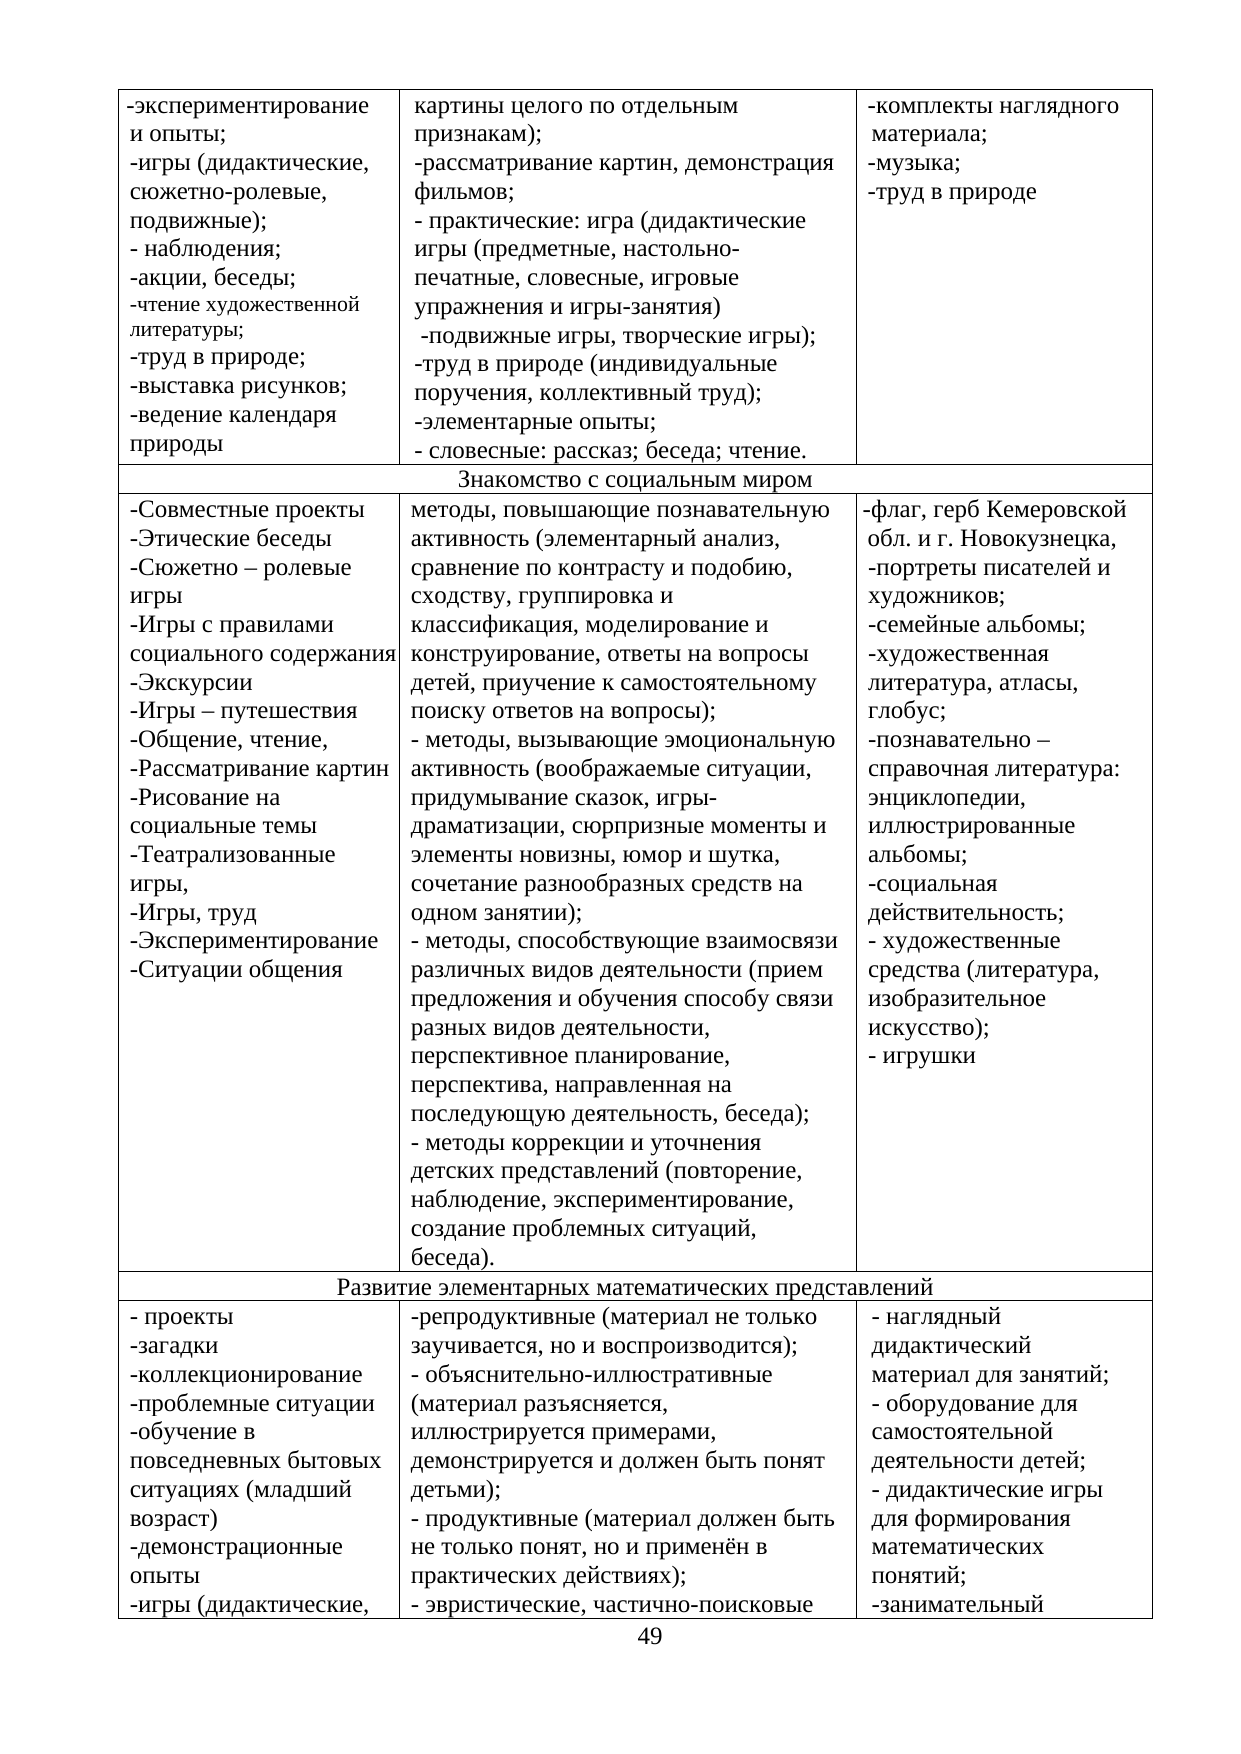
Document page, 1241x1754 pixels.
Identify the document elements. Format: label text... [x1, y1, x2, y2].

table_cell Развитие элементарных математических представлений [119, 1272, 1152, 1300]
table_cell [400, 1301, 856, 1618]
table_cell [400, 90, 856, 463]
table_cell -флаг, герб Кемеровской обл. и г. Новокузнецка, -портреты писателей и художников; -семейные альбомы; -художественная литература, атласы, глобус; -познавательно – справочная литература: энциклопедии, иллюстрированные альбомы; -социальная действительность; - художественные средства (литература, изобразительное искусство); - игрушки [857, 494, 1152, 1271]
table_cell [119, 90, 399, 463]
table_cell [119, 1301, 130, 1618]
table_cell Знакомство с социальным миром [119, 465, 1152, 493]
table_cell методы, повышающие познавательную активность (элементарный анализ, сравнение по контрасту и подобию, сходству, группировка и классификация, моделирование и конструирование, ответы на вопросы детей, приучение к самостоятельному поиску ответов на вопросы); - методы, вызывающие эмоциональную активность (воображаемые ситуации, придумывание сказок, игры-драматизации, сюрпризные моменты и элементы новизны, юмор и шутка, сочетание разнообразных средств на одном занятии); - методы, способствующие взаимосвязи различных видов деятельности (прием предложения и обучения способу связи разных видов деятельности, перспективное планирование, перспектива, направленная на последующую деятельность, беседа); - методы коррекции и уточнения детских представлений (повторение, наблюдение, экспериментирование, создание проблемных ситуаций, беседа). [400, 494, 856, 1271]
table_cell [857, 90, 1152, 463]
table_cell -Совместные проекты -Этические беседы -Сюжетно – ролевые игры -Игры с правилами социального содержания -Экскурсии -Игры – путешествия -Общение, чтение, -Рассматривание картин -Рисование на социальные темы -Театрализованные игры, -Игры, труд -Экспериментирование -Ситуации общения [119, 494, 399, 1271]
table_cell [857, 1301, 1152, 1618]
